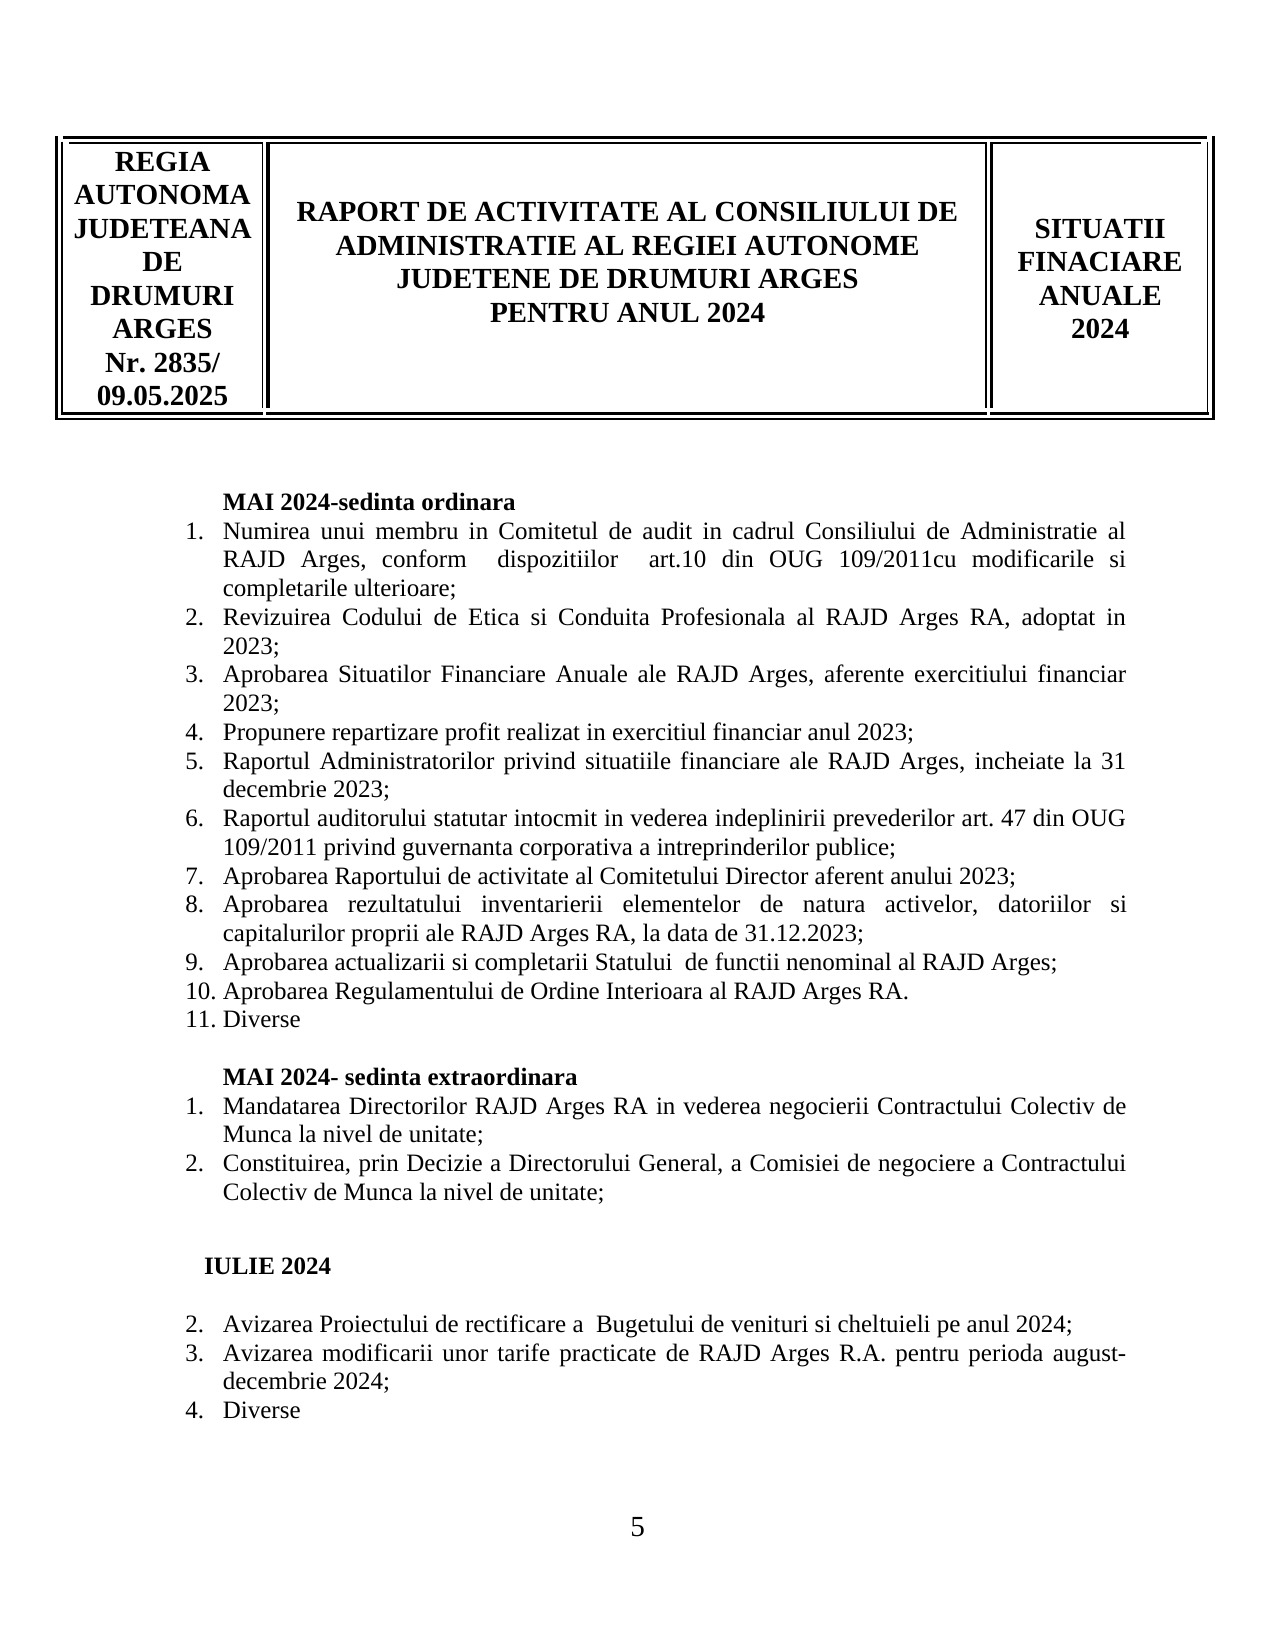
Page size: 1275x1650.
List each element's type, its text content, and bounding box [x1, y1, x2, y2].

list Revizuirea Codului de Etica si Conduita Profesionala al RAJD Arges RA, adoptat in 2023; [185, 602, 1127, 659]
list Mandatarea Directorilor RAJD Arges RA in vederea negocierii Contractului Colectiv de Munca la nivel de unitate; [185, 1091, 1127, 1148]
text IULIE 2024 [129, 1251, 1127, 1280]
list Raportul Administratorilor privind situatiile financiare ale RAJD Arges, incheiate la 31 decembrie 2023; [185, 746, 1127, 803]
list Numirea unui membru in Comitetul de audit in cadrul Consiliului de Administratie al RAJD Arges, conform dispozitiilor art.10 din OUG 109/2011cu modificarile si completarile ulterioare; [185, 516, 1127, 602]
list MAI 2024-sedinta ordinara [223, 487, 1127, 516]
list Aprobarea Situatilor Financiare Anuale ale RAJD Arges, aferente exercitiului financiar 2023; [185, 659, 1127, 717]
list Diverse [185, 1395, 1127, 1424]
list Avizarea modificarii unor tarife practicate de RAJD Arges R.A. pentru perioda august-decembrie 2024; [185, 1338, 1127, 1395]
list MAI 2024- sedinta extraordinara [223, 1062, 1127, 1091]
list Avizarea Proiectului de rectificare a Bugetului de venituri si cheltuieli pe anul 2024; [185, 1309, 1127, 1338]
list Diverse [185, 1004, 1127, 1033]
list Aprobarea rezultatului inventarierii elementelor de natura activelor, datoriilor si capitalurilor proprii ale RAJD Arges RA, la data de 31.12.2023; [185, 889, 1127, 947]
list Aprobarea Regulamentului de Ordine Interioara al RAJD Arges RA. [185, 976, 1127, 1004]
list Constituirea, prin Decizie a Directorului General, a Comisiei de negociere a Contractului Colectiv de Munca la nivel de unitate; [185, 1148, 1127, 1206]
list Aprobarea Raportului de activitate al Comitetului Director aferent anului 2023; [185, 861, 1127, 889]
list Raportul auditorului statutar intocmit in vederea indeplinirii prevederilor art. 47 din OUG 109/2011 privind guvernanta corporativa a intreprinderilor publice; [185, 803, 1127, 861]
list Propunere repartizare profit realizat in exercitiul financiar anul 2023; [185, 717, 1127, 746]
list Aprobarea actualizarii si completarii Statului de functii nenominal al RAJD Arges; [185, 947, 1127, 976]
